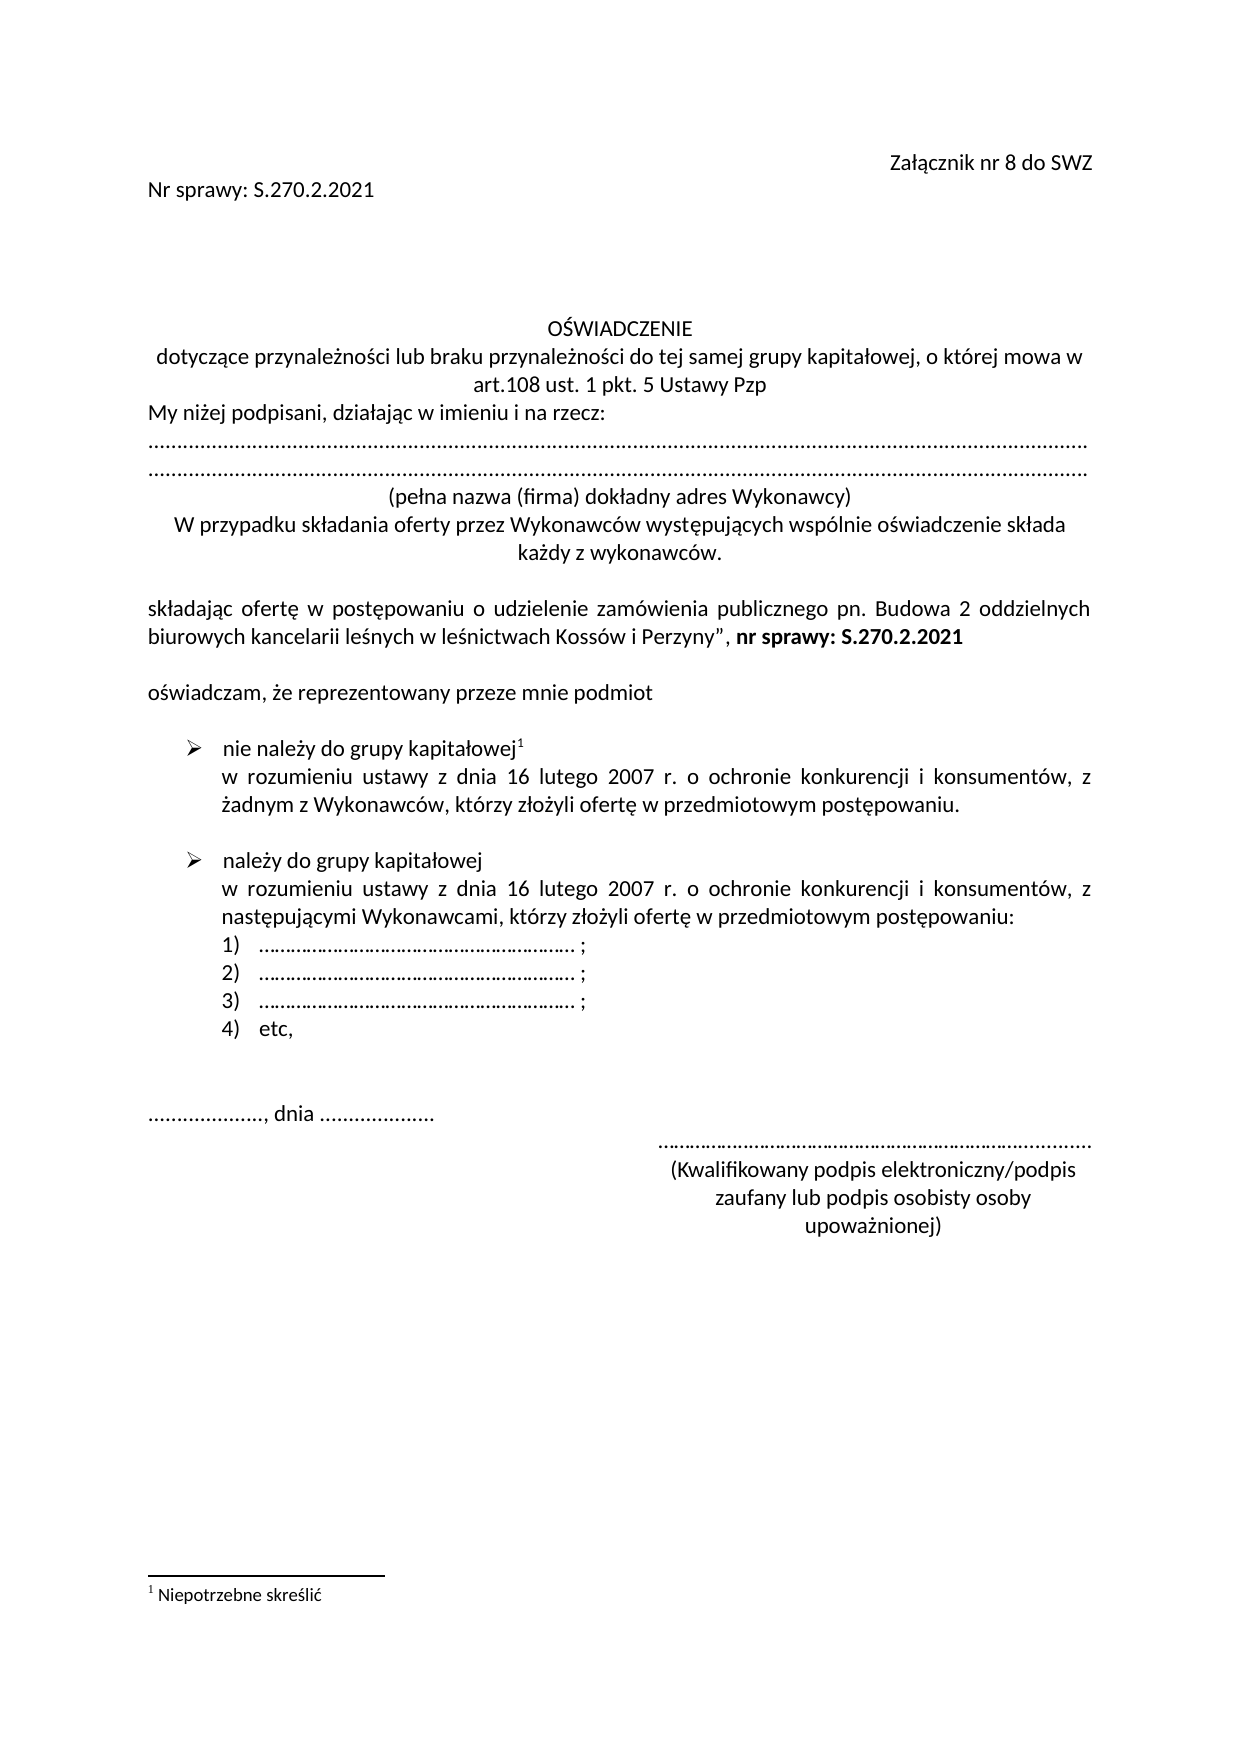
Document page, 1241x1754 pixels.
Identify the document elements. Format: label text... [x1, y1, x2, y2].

list etc, [221, 1014, 1093, 1043]
text Nr sprawy: S.270.2.2021 [148, 176, 1093, 204]
text składając ofertę w postępowaniu o udzielenie zamówienia publicznego pn. Budowa 2 oddzielnych biurowych kancelarii leśnych w leśnictwach Kossów i Perzyny”, nr sprawy: S.270.2.2021 [148, 594, 1093, 650]
text dotyczące przynależności lub braku przynależności do tej samej grupy kapitałowej, o której mowa w art.108 ust. 1 pkt. 5 Ustawy Pzp [148, 342, 1093, 398]
text oświadczam, że reprezentowany przeze mnie podmiot [148, 678, 1093, 706]
text (Kwalifikowany podpis elektroniczny/podpis zaufany lub podpis osobisty osoby upoważnionej) [654, 1155, 1093, 1239]
subtitle Załącznik nr 8 do SWZ [148, 148, 1093, 176]
text OŚWIADCZENIE [148, 314, 1093, 342]
list należy do grupy kapitałowej [185, 846, 1093, 874]
text w rozumieniu ustawy z dnia 16 lutego 2007 r. o ochronie konkurencji i konsumentów, z żadnym z Wykonawców, którzy złożyli ofertę w przedmiotowym postępowaniu. [221, 762, 1093, 818]
text (pełna nazwa (firma) dokładny adres Wykonawcy) W przypadku składania oferty przez Wykonawców występujących wspólnie oświadczenie składa każdy z wykonawców. [148, 482, 1093, 566]
text ……………..……………………………………………............. [654, 1127, 1093, 1155]
text ...................., dnia .................... [148, 1099, 1093, 1127]
text ................................................................................................................................................................... [148, 454, 1093, 482]
text w rozumieniu ustawy z dnia 16 lutego 2007 r. o ochronie konkurencji i konsumentów, z następującymi Wykonawcami, którzy złożyli ofertę w przedmiotowym postępowaniu: [221, 874, 1093, 931]
text ................................................................................................................................................................... [148, 426, 1093, 454]
list nie należy do grupy kapitałowej [185, 734, 1093, 762]
list …………………………………………………… ; [221, 931, 1093, 958]
list …………………………………………………… ; [221, 987, 1093, 1014]
list …………………………………………………… ; [221, 958, 1093, 987]
text My niżej podpisani, działając w imieniu i na rzecz: [148, 398, 1093, 426]
